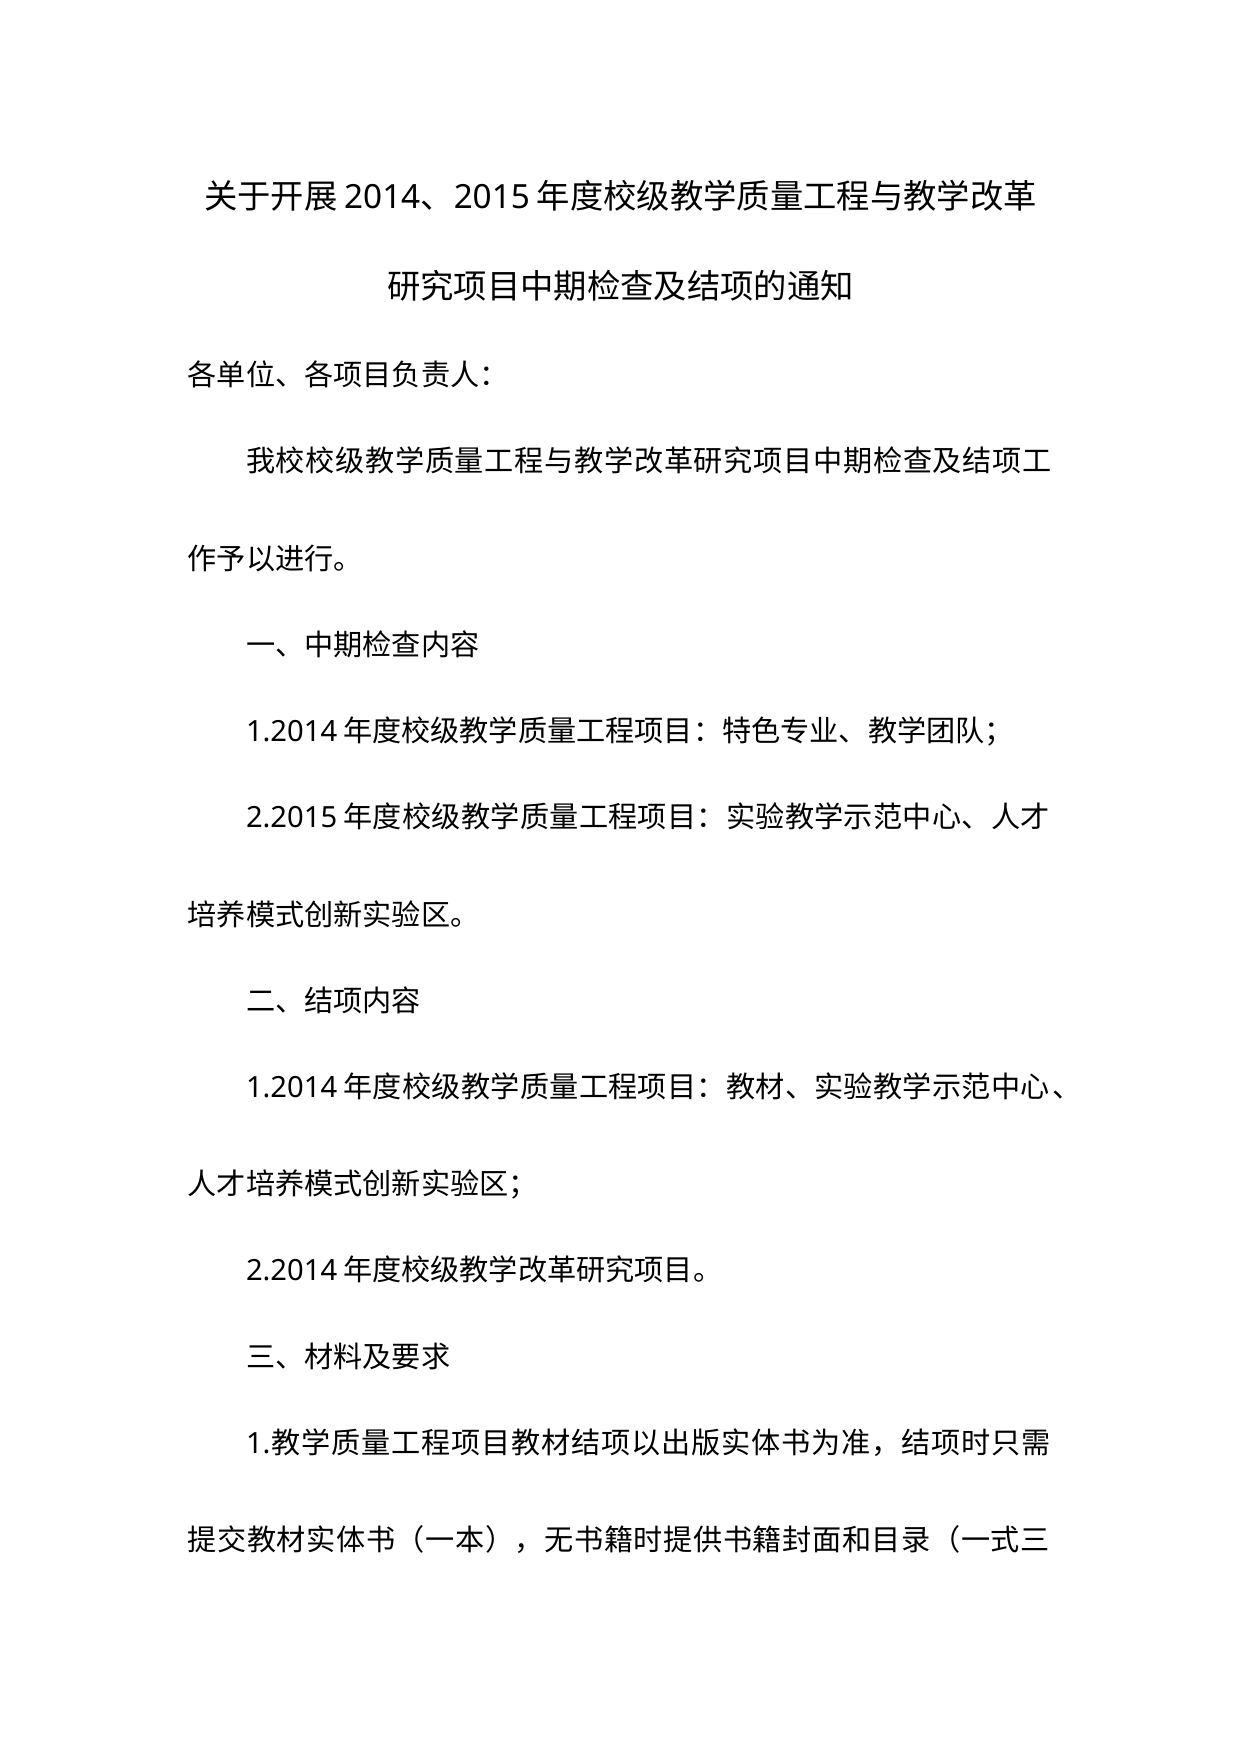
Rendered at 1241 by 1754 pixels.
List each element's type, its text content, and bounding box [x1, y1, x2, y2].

text 研究项目中期检查及结项的通知 [187, 251, 1053, 316]
text 2.2015年度校级教学质量工程项目：实验教学示范中心、人才培养模式创新实验区。 [187, 782, 1053, 945]
text 关于开展2014、2015年度校级教学质量工程与教学改革 [187, 162, 1053, 227]
text 2.2014年度校级教学改革研究项目。 [187, 1236, 1053, 1301]
text 1.2014年度校级教学质量工程项目：教材、实验教学示范中心、人才培养模式创新实验区； [187, 1052, 1053, 1214]
text 二、结项内容 [187, 966, 1053, 1031]
text 1.2014年度校级教学质量工程项目：特色专业、教学团队； [187, 696, 1053, 761]
text 我校校级教学质量工程与教学改革研究项目中期检查及结项工作予以进行。 [187, 426, 1053, 589]
text 三、材料及要求 [187, 1322, 1053, 1387]
text 一、中期检查内容 [187, 610, 1053, 675]
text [187, 1408, 1053, 1571]
text 各单位、各项目负责人： [187, 340, 1053, 405]
